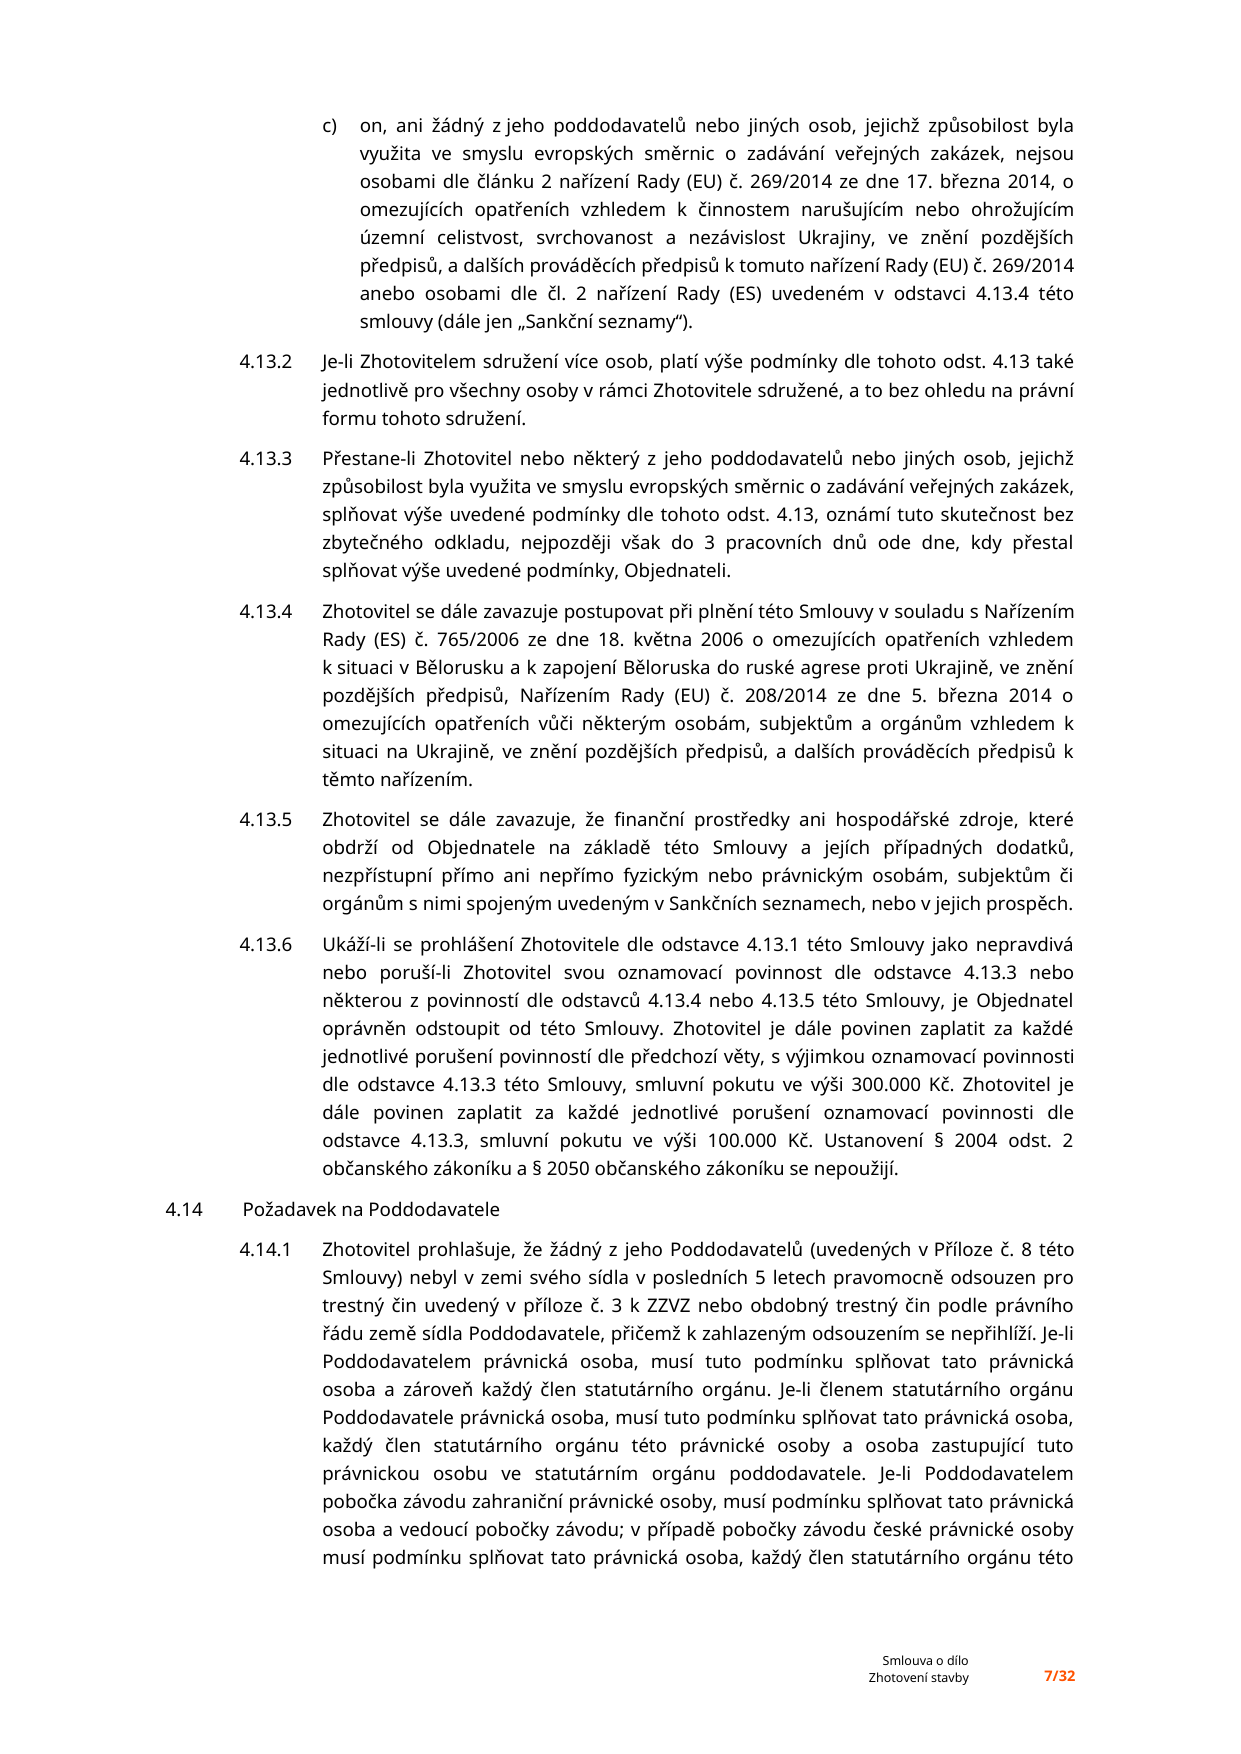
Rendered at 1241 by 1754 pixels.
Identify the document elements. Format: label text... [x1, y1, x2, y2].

list Požadavek na Poddodavatele [165, 1196, 1075, 1221]
list Přestane-li Zhotovitel nebo některý z jeho poddodavatelů nebo jiných osob, jejichž způsobilost byla využita ve smyslu evropských směrnic o zadávání veřejných zakázek, splňovat výše uvedené podmínky dle tohoto odst. 4.13, oznámí tuto skutečnost bez zbytečného odkladu, nejpozději však do 3 pracovních dnů ode dne, kdy přestal splňovat výše uvedené podmínky, Objednateli. [239, 445, 1075, 583]
list Ukáží-li se prohlášení Zhotovitele dle odstavce 4.13.1 této Smlouvy jako nepravdivá nebo poruší-li Zhotovitel svou oznamovací povinnost dle odstavce 4.13.3 nebo některou z povinností dle odstavců 4.13.4 nebo 4.13.5 této Smlouvy, je Objednatel oprávněn odstoupit od této Smlouvy. Zhotovitel je dále povinen zaplatit za každé jednotlivé porušení povinností dle předchozí věty, s výjimkou oznamovací povinnosti dle odstavce 4.13.3 této Smlouvy, smluvní pokutu ve výši 300.000 Kč. Zhotovitel je dále povinen zaplatit za každé jednotlivé porušení oznamovací povinnosti dle odstavce 4.13.3, smluvní pokutu ve výši 100.000 Kč. Ustanovení § 2004 odst. 2 občanského zákoníku a § 2050 občanského zákoníku se nepoužijí. [239, 931, 1075, 1181]
list on, ani žádný z jeho poddodavatelů nebo jiných osob, jejichž způsobilost byla využita ve smyslu evropských směrnic o zadávání veřejných zakázek, nejsou osobami dle článku 2 nařízení Rady (EU) č. 269/2014 ze dne 17. března 2014, o omezujících opatřeních vzhledem k činnostem narušujícím nebo ohrožujícím územní celistvost, svrchovanost a nezávislost Ukrajiny, ve znění pozdějších předpisů, a dalších prováděcích předpisů k tomuto nařízení Rady (EU) č. 269/2014 anebo osobami dle čl. 2 nařízení Rady (ES) uvedeném v odstavci 4.13.4 této smlouvy (dále jen „Sankční seznamy“). [322, 112, 1075, 334]
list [239, 1236, 1075, 1570]
list Je-li Zhotovitelem sdružení více osob, platí výše podmínky dle tohoto odst. 4.13 také jednotlivě pro všechny osoby v rámci Zhotovitele sdružené, a to bez ohledu na právní formu tohoto sdružení. [239, 349, 1075, 430]
list Zhotovitel se dále zavazuje, že finanční prostředky ani hospodářské zdroje, které obdrží od Objednatele na základě této Smlouvy a jejích případných dodatků, nezpřístupní přímo ani nepřímo fyzickým nebo právnickým osobám, subjektům či orgánům s nimi spojeným uvedeným v Sankčních seznamech, nebo v jejich prospěch. [239, 807, 1075, 916]
list Zhotovitel se dále zavazuje postupovat při plnění této Smlouvy v souladu s Nařízením Rady (ES) č. 765/2006 ze dne 18. května 2006 o omezujících opatřeních vzhledem k situaci v Bělorusku a k zapojení Běloruska do ruské agrese proti Ukrajině, ve znění pozdějších předpisů, Nařízením Rady (EU) č. 208/2014 ze dne 5. března 2014 o omezujících opatřeních vůči některým osobám, subjektům a orgánům vzhledem k situaci na Ukrajině, ve znění pozdějších předpisů, a dalších prováděcích předpisů k těmto nařízením. [239, 598, 1075, 792]
